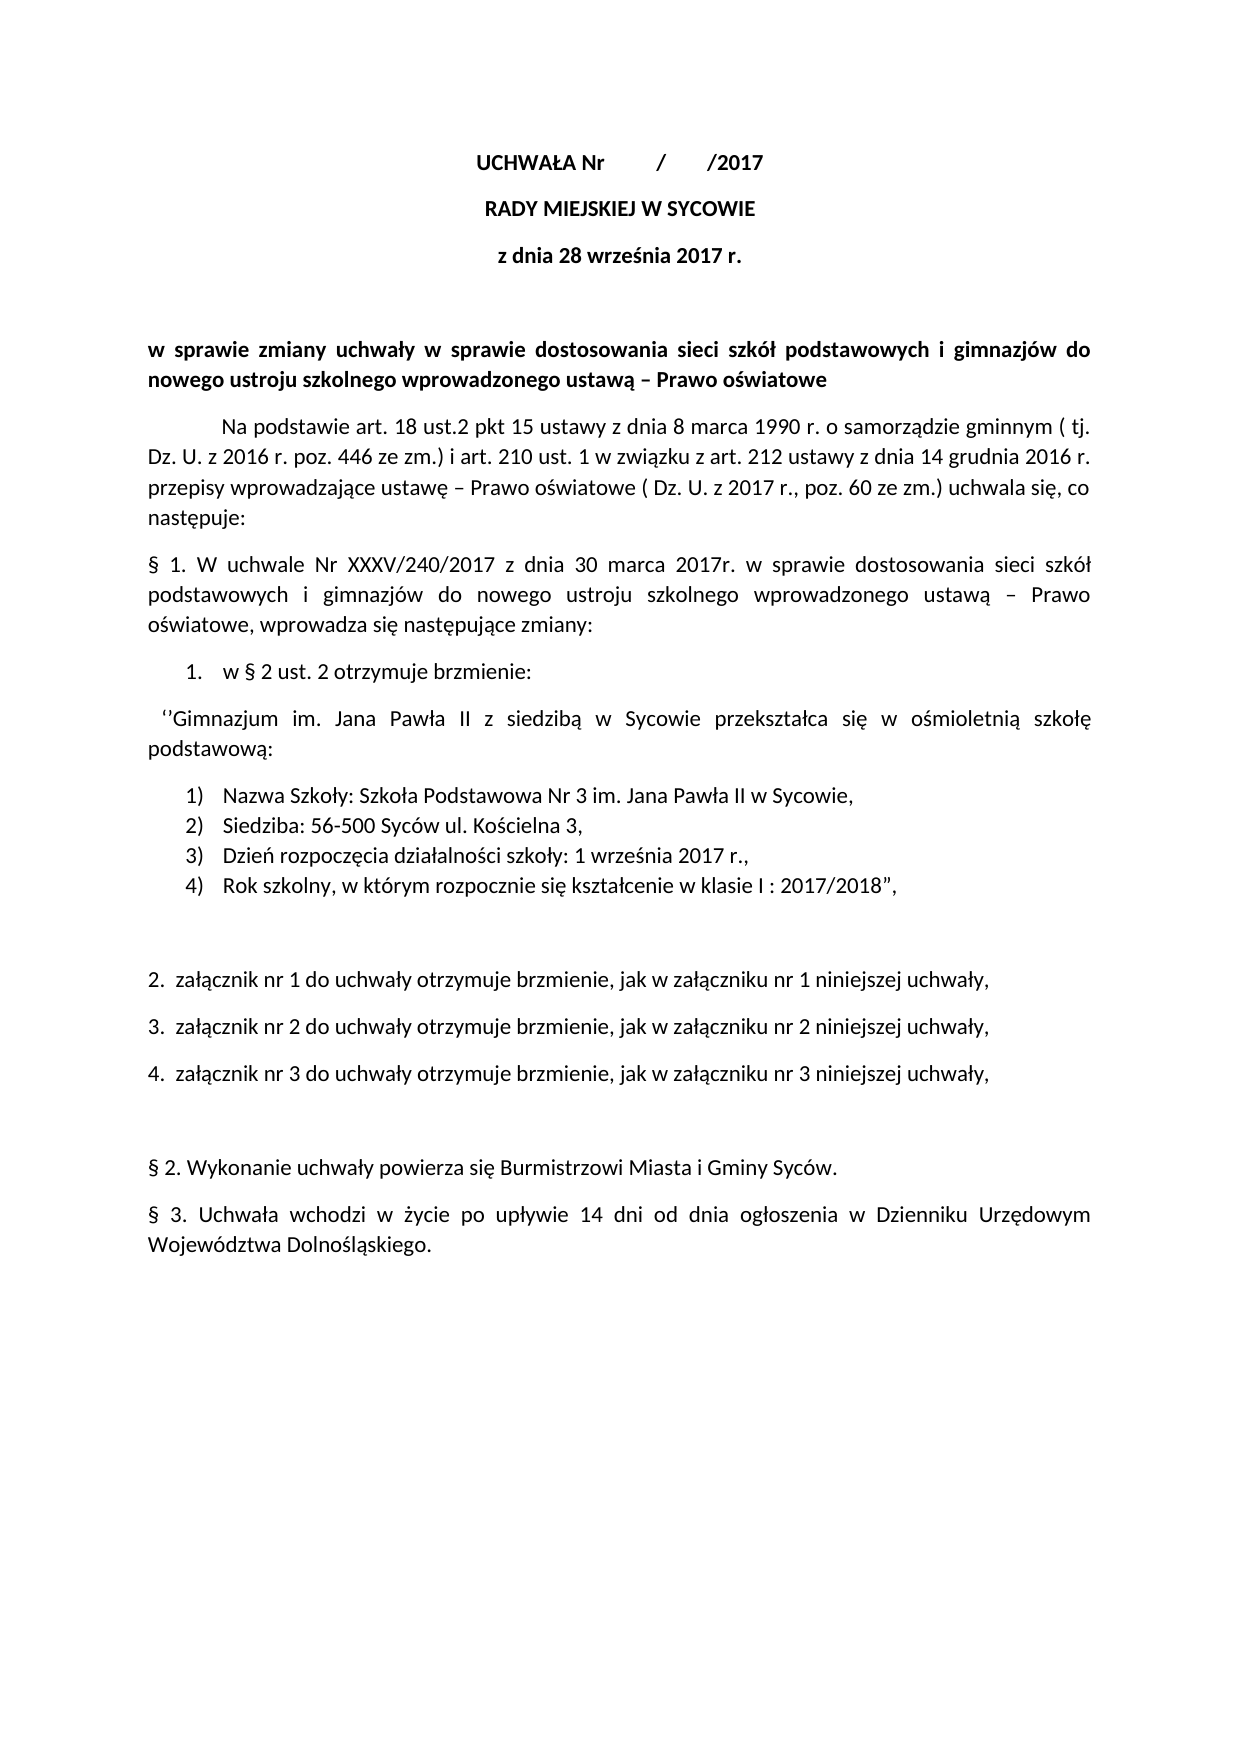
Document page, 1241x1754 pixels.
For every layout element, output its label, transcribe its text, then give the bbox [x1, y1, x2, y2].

text 2. załącznik nr 1 do uchwały otrzymuje brzmienie, jak w załączniku nr 1 niniejszej uchwały, [148, 965, 1093, 993]
text § 3. Uchwała wchodzi w życie po upływie 14 dni od dnia ogłoszenia w Dzienniku Urzędowym Województwa Dolnośląskiego. [148, 1200, 1093, 1258]
list Rok szkolny, w którym rozpocznie się kształcenie w klasie I : 2017/2018”, [185, 872, 1093, 899]
text RADY MIEJSKIEJ W SYCOWIE [148, 194, 1093, 222]
text w sprawie zmiany uchwały w sprawie dostosowania sieci szkół podstawowych i gimnazjów do nowego ustroju szkolnego wprowadzonego ustawą – Prawo oświatowe [148, 335, 1093, 393]
text 4. załącznik nr 3 do uchwały otrzymuje brzmienie, jak w załączniku nr 3 niniejszej uchwały, [148, 1059, 1093, 1087]
list Nazwa Szkoły: Szkoła Podstawowa Nr 3 im. Jana Pawła II w Sycowie, [185, 781, 1093, 809]
text 3. załącznik nr 2 do uchwały otrzymuje brzmienie, jak w załączniku nr 2 niniejszej uchwały, [148, 1012, 1093, 1040]
text UCHWAŁA Nr / /2017 [148, 148, 1093, 176]
text Na podstawie art. 18 ust.2 pkt 15 ustawy z dnia 8 marca 1990 r. o samorządzie gminnym ( tj. Dz. U. z 2016 r. poz. 446 ze zm.) i art. 210 ust. 1 w związku z art. 212 ustawy z dnia 14 grudnia 2016 r. przepisy wprowadzające ustawę – Prawo oświatowe ( Dz. U. z 2017 r., poz. 60 ze zm.) uchwala się, co następuje: [148, 412, 1093, 531]
list Dzień rozpoczęcia działalności szkoły: 1 września 2017 r., [185, 841, 1093, 869]
text § 2. Wykonanie uchwały powierza się Burmistrzowi Miasta i Gminy Syców. [148, 1153, 1093, 1181]
text ‘’Gimnazjum im. Jana Pawła II z siedzibą w Sycowie przekształca się w ośmioletnią szkołę podstawową: [148, 704, 1093, 762]
text § 1. W uchwale Nr XXXV/240/2017 z dnia 30 marca 2017r. w sprawie dostosowania sieci szkół podstawowych i gimnazjów do nowego ustroju szkolnego wprowadzonego ustawą – Prawo oświatowe, wprowadza się następujące zmiany: [148, 550, 1093, 638]
list Siedziba: 56-500 Syców ul. Kościelna 3, [185, 811, 1093, 839]
list w § 2 ust. 2 otrzymuje brzmienie: [185, 657, 1093, 685]
text z dnia 28 września 2017 r. [148, 241, 1093, 269]
